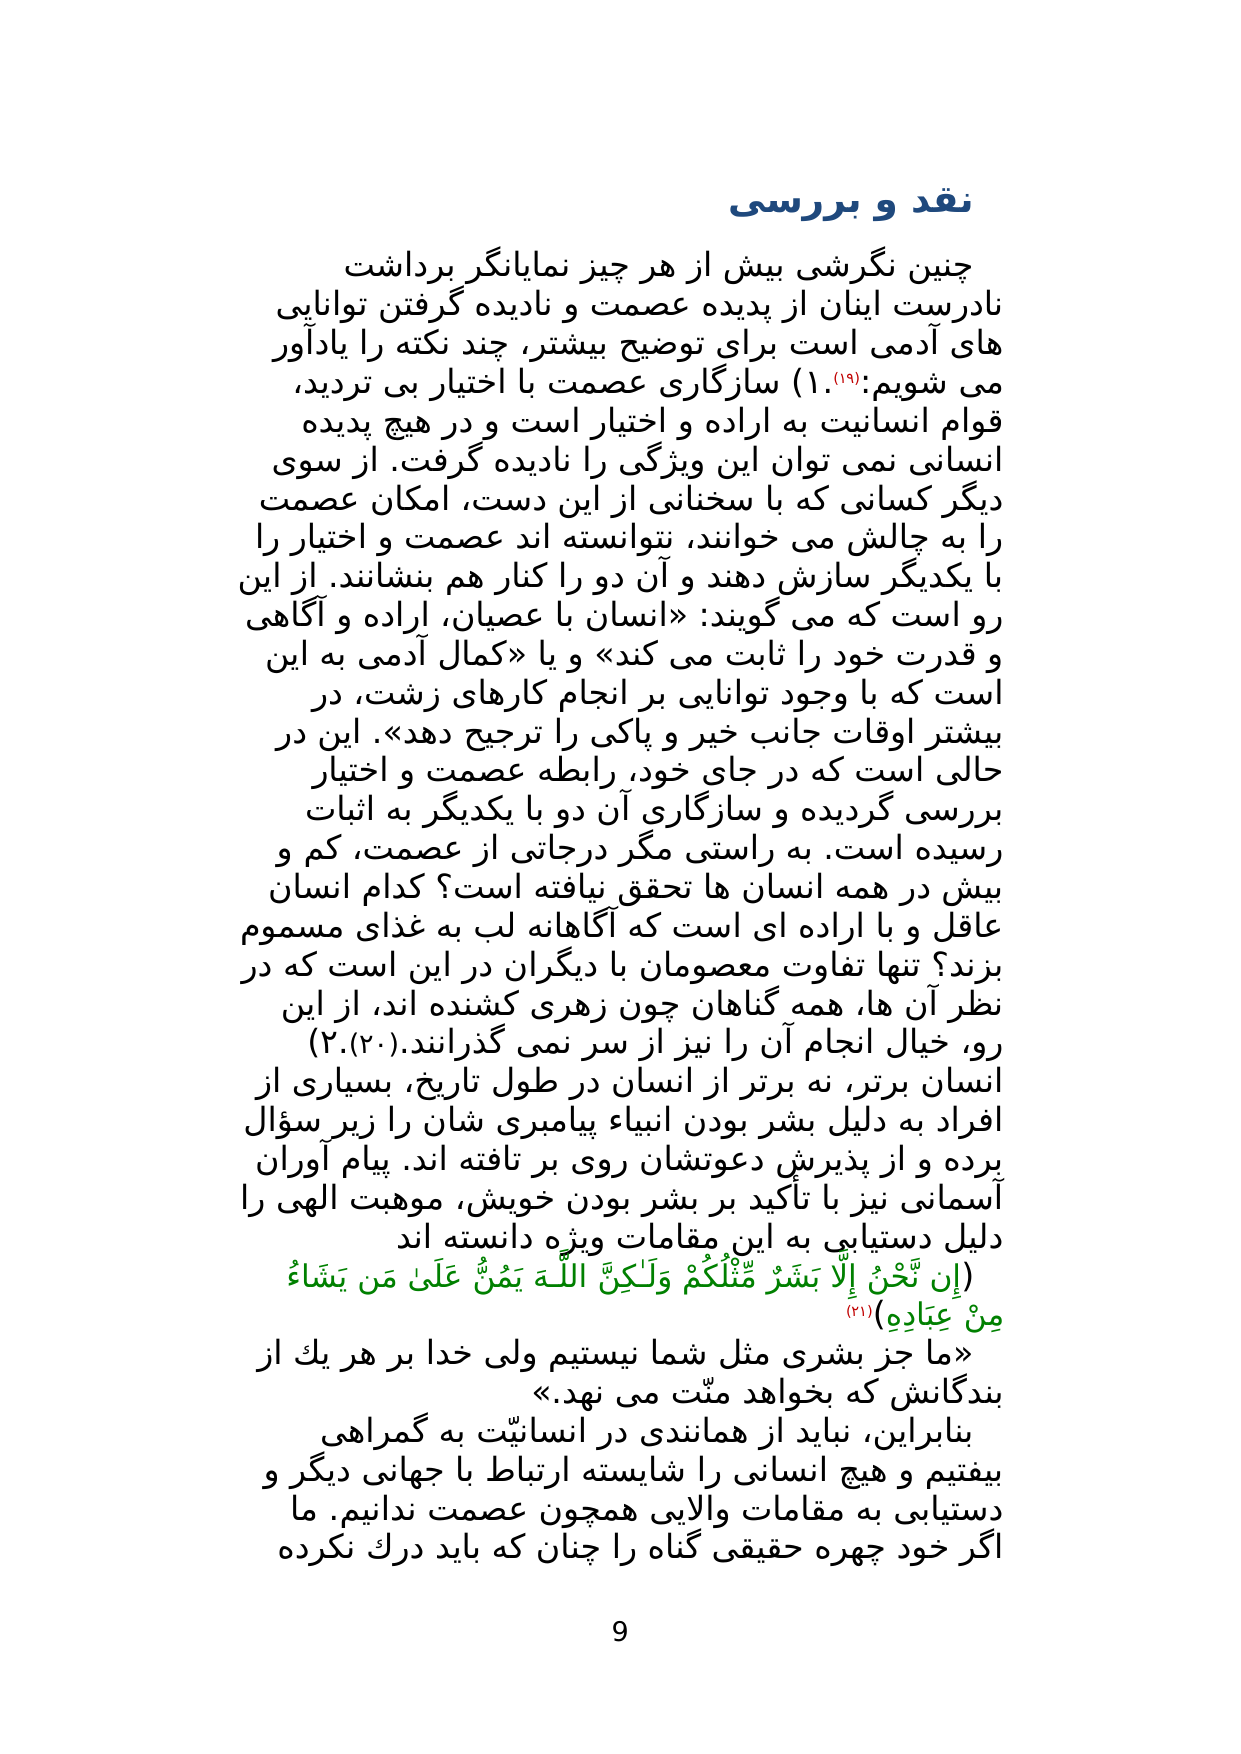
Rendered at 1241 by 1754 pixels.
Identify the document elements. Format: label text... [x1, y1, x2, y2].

text (إِن نَّحْنُ إِلَّا بَشَرٌ مِّثْلُكُمْ وَلَـٰكِنَّ اللَّـهَ يَمُنُّ عَلَىٰ مَن يَشَاءُ مِنْ عِبَادِهِ)(٢١) [236, 1256, 1004, 1334]
text «ما جز بشرى مثل شما نيستيم ولى خدا بر هر يك از بندگانش كه بخواهد منّت مى نهد.» [236, 1334, 1004, 1411]
subtitle نقد و بررسى [236, 177, 1004, 221]
text چنين نگرشى بيش از هر چيز نمايانگر برداشت نادرست اينان از پديده عصمت و ناديده گرفتن توانايى هاى آدمى است براى توضيح بيشتر، چند نكته را يادآور مى شويم:(١٩).١) سازگارى عصمت با اختيار بى ترديد، قوام انسانيت به اراده و اختيار است و در هيچ پديده انسانى نمى توان اين ويژگى را ناديده گرفت. از سوى ديگر كسانى كه با سخنانى از اين دست، امكان عصمت را به چالش مى خوانند، نتوانسته اند عصمت و اختيار را با يكديگر سازش دهند و آن دو را كنار هم بنشانند. از اين رو است كه مى گويند: «انسان با عصيان، اراده و آگاهى و قدرت خود را ثابت مى كند» و يا «كمال آدمى به اين است كه با وجود توانايى بر انجام كارهاى زشت، در بيشتر اوقات جانب خير و پاكى را ترجيح دهد». اين در حالى است كه در جاى خود، رابطه عصمت و اختيار بررسى گرديده و سازگارى آن دو با يكديگر به اثبات رسيده است. به راستى مگر درجاتى از عصمت، كم و بيش در همه انسان ها تحقق نيافته است؟ كدام انسان عاقل و با اراده اى است كه آگاهانه لب به غذاى مسموم بزند؟ تنها تفاوت معصومان با ديگران در اين است كه در نظر آن ها، همه گناهان چون زهرى كشنده اند، از اين رو، خيال انجام آن را نيز از سر نمى گذرانند.(٢٠).٢) انسان برتر، نه برتر از انسان در طول تاريخ، بسيارى از افراد به دليل بشر بودن انبياء پيامبرى شان را زير سؤال برده و از پذيرش دعوتشان روى بر تافته اند. پيام آوران آسمانى نيز با تأكيد بر بشر بودن خويش، موهبت الهى را دليل دستيابى به اين مقامات ويژه دانسته اند [236, 246, 1004, 1256]
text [236, 1411, 1004, 1567]
